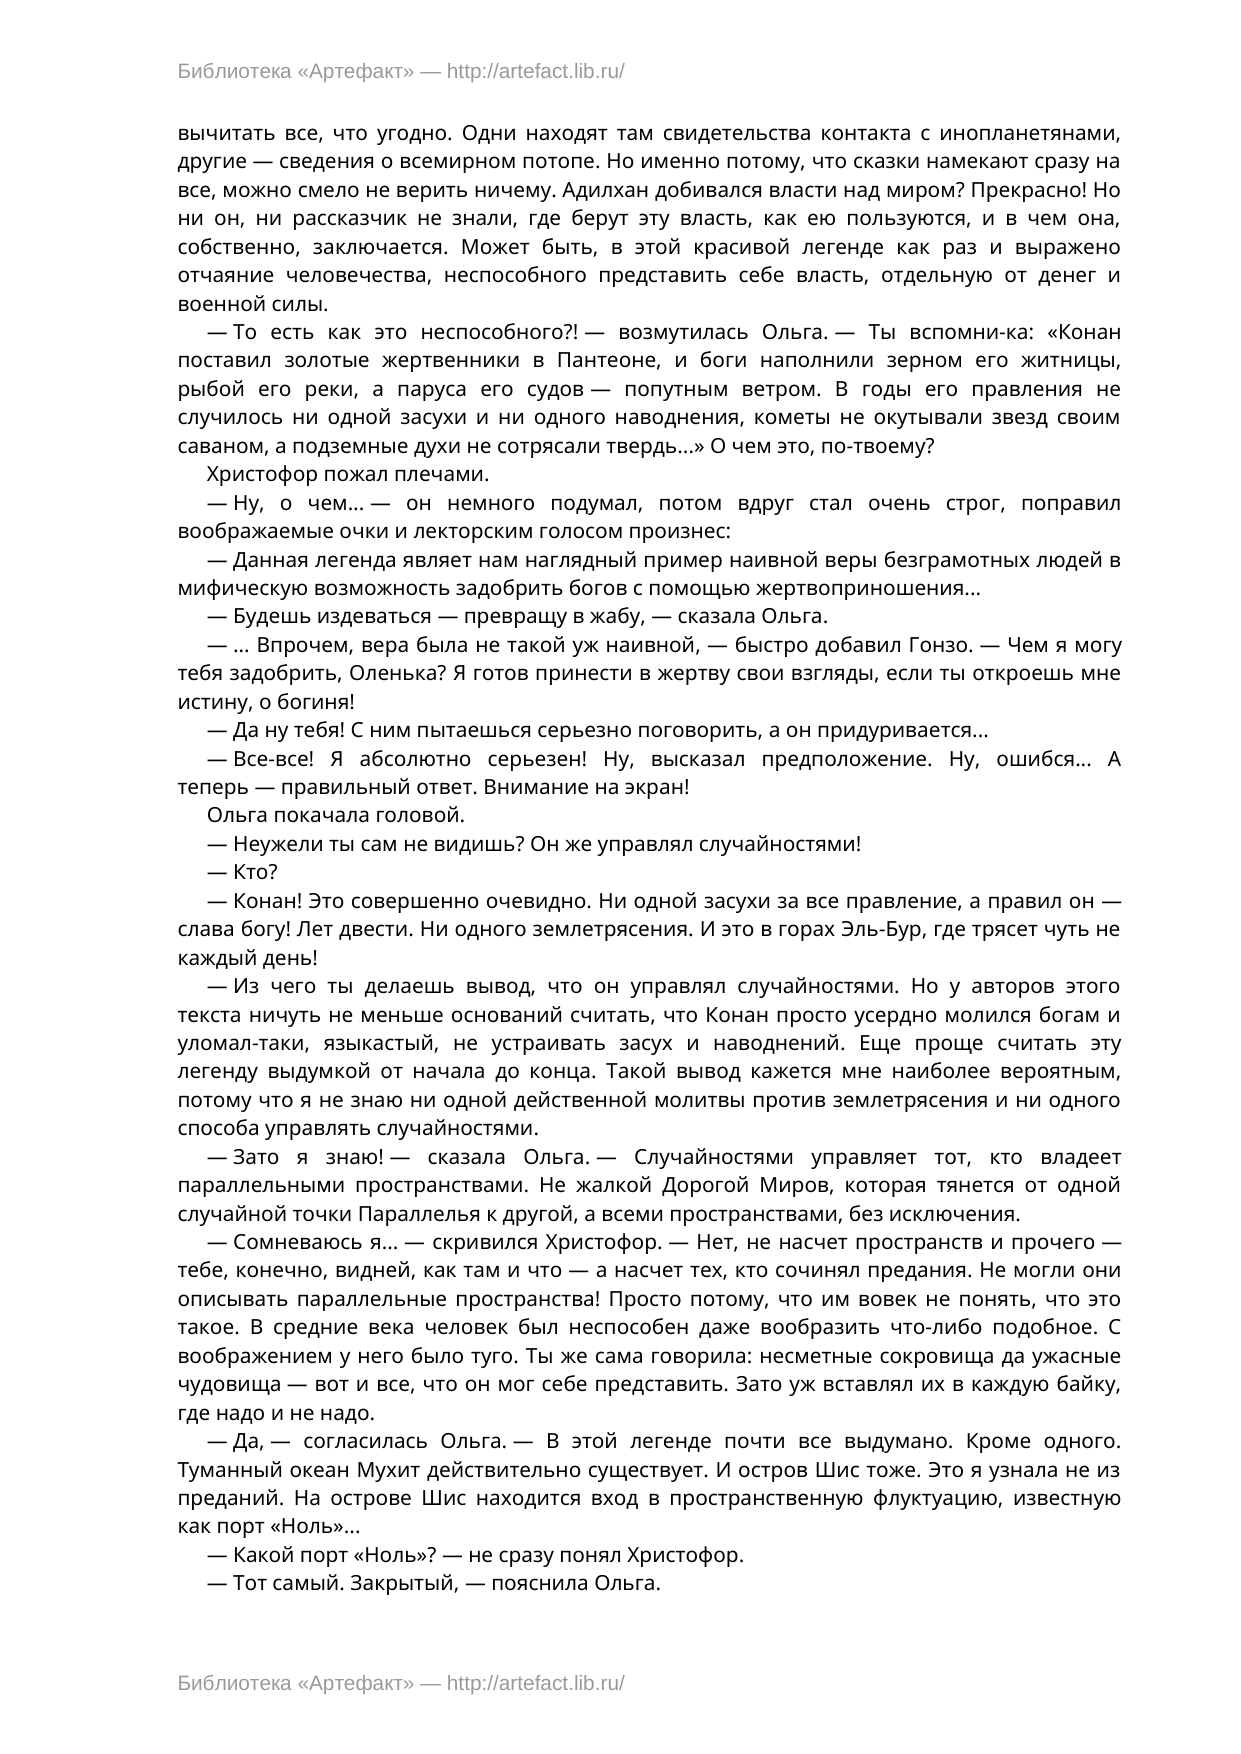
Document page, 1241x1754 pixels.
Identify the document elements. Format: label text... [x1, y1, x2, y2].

text Христофор пожал плечами. [177, 459, 1122, 488]
text — Данная легенда являет нам наглядный пример наивной веры безграмотных людей в мифическую возможность задобрить богов с помощью жертвоприношения... [177, 545, 1122, 602]
text — Да, — согласилась Ольга. — В этой легенде почти все выдумано. Кроме одного. Туманный океан Мухит действительно существует. И остров Шис тоже. Это я узнала не из преданий. На острове Шис находится вход в пространственную флуктуацию, известную как порт «Ноль»... [177, 1426, 1122, 1540]
text Ольга покачала головой. [177, 801, 1122, 829]
text — Будешь издеваться — превращу в жабу, — сказала Ольга. [177, 602, 1122, 630]
text — Все-все! Я абсолютно серьезен! Ну, высказал предположение. Ну, ошибся... А теперь — правильный ответ. Внимание на экран! [177, 744, 1122, 801]
text — Из чего ты делаешь вывод, что он управлял случайностями. Но у авторов этого текста ничуть не меньше оснований считать, что Конан просто усердно молился богам и уломал-таки, языкастый, не устраивать засух и наводнений. Еще проще считать эту легенду выдумкой от начала до конца. Такой вывод кажется мне наиболее вероятным, потому что я не знаю ни одной действенной молитвы против землетрясения и ни одного способа управлять случайностями. [177, 971, 1122, 1142]
text — Да ну тебя! С ним пытаешься серьезно поговорить, а он придуривается... [177, 715, 1122, 744]
text — Тот самый. Закрытый, — пояснила Ольга. [177, 1568, 1122, 1597]
text — Зато я знаю! — сказала Ольга. — Случайностями управляет тот, кто владеет параллельными пространствами. Не жалкой Дорогой Миров, которая тянется от одной случайной точки Параллелья к другой, а всеми пространствами, без исключения. [177, 1142, 1122, 1227]
text — Ну, о чем... — он немного подумал, потом вдруг стал очень строг, поправил воображаемые очки и лекторским голосом произнес: [177, 488, 1122, 545]
text — Кто? [177, 857, 1122, 886]
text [177, 118, 1122, 317]
text — Сомневаюсь я... — скривился Христофор. — Нет, не насчет пространств и прочего — тебе, конечно, видней, как там и что — а насчет тех, кто сочинял предания. Не могли они описывать параллельные пространства! Просто потому, что им вовек не понять, что это такое. В средние века человек был неспособен даже вообразить что-либо подобное. С воображением у него было туго. Ты же сама говорила: несметные сокровища да ужасные чудовища — вот и все, что он мог себе представить. Зато уж вставлял их в каждую байку, где надо и не надо. [177, 1227, 1122, 1426]
text — Неужели ты сам не видишь? Он же управлял случайностями! [177, 829, 1122, 857]
text — То есть как это неспособного?! — возмутилась Ольга. — Ты вспомни-ка: «Конан поставил золотые жертвенники в Пантеоне, и боги наполнили зерном его житницы, рыбой его реки, а паруса его судов — попутным ветром. В годы его правления не случилось ни одной засухи и ни одного наводнения, кометы не окутывали звезд своим саваном, а подземные духи не сотрясали твердь...» О чем это, по-твоему? [177, 317, 1122, 459]
text — ... Впрочем, вера была не такой уж наивной, — быстро добавил Гонзо. — Чем я могу тебя задобрить, Оленька? Я готов принести в жертву свои взгляды, если ты откроешь мне истину, о богиня! [177, 630, 1122, 715]
text — Какой порт «Ноль»? — не сразу понял Христофор. [177, 1540, 1122, 1568]
text — Конан! Это совершенно очевидно. Ни одной засухи за все правление, а правил он — слава богу! Лет двести. Ни одного землетрясения. И это в горах Эль-Бур, где трясет чуть не каждый день! [177, 886, 1122, 971]
